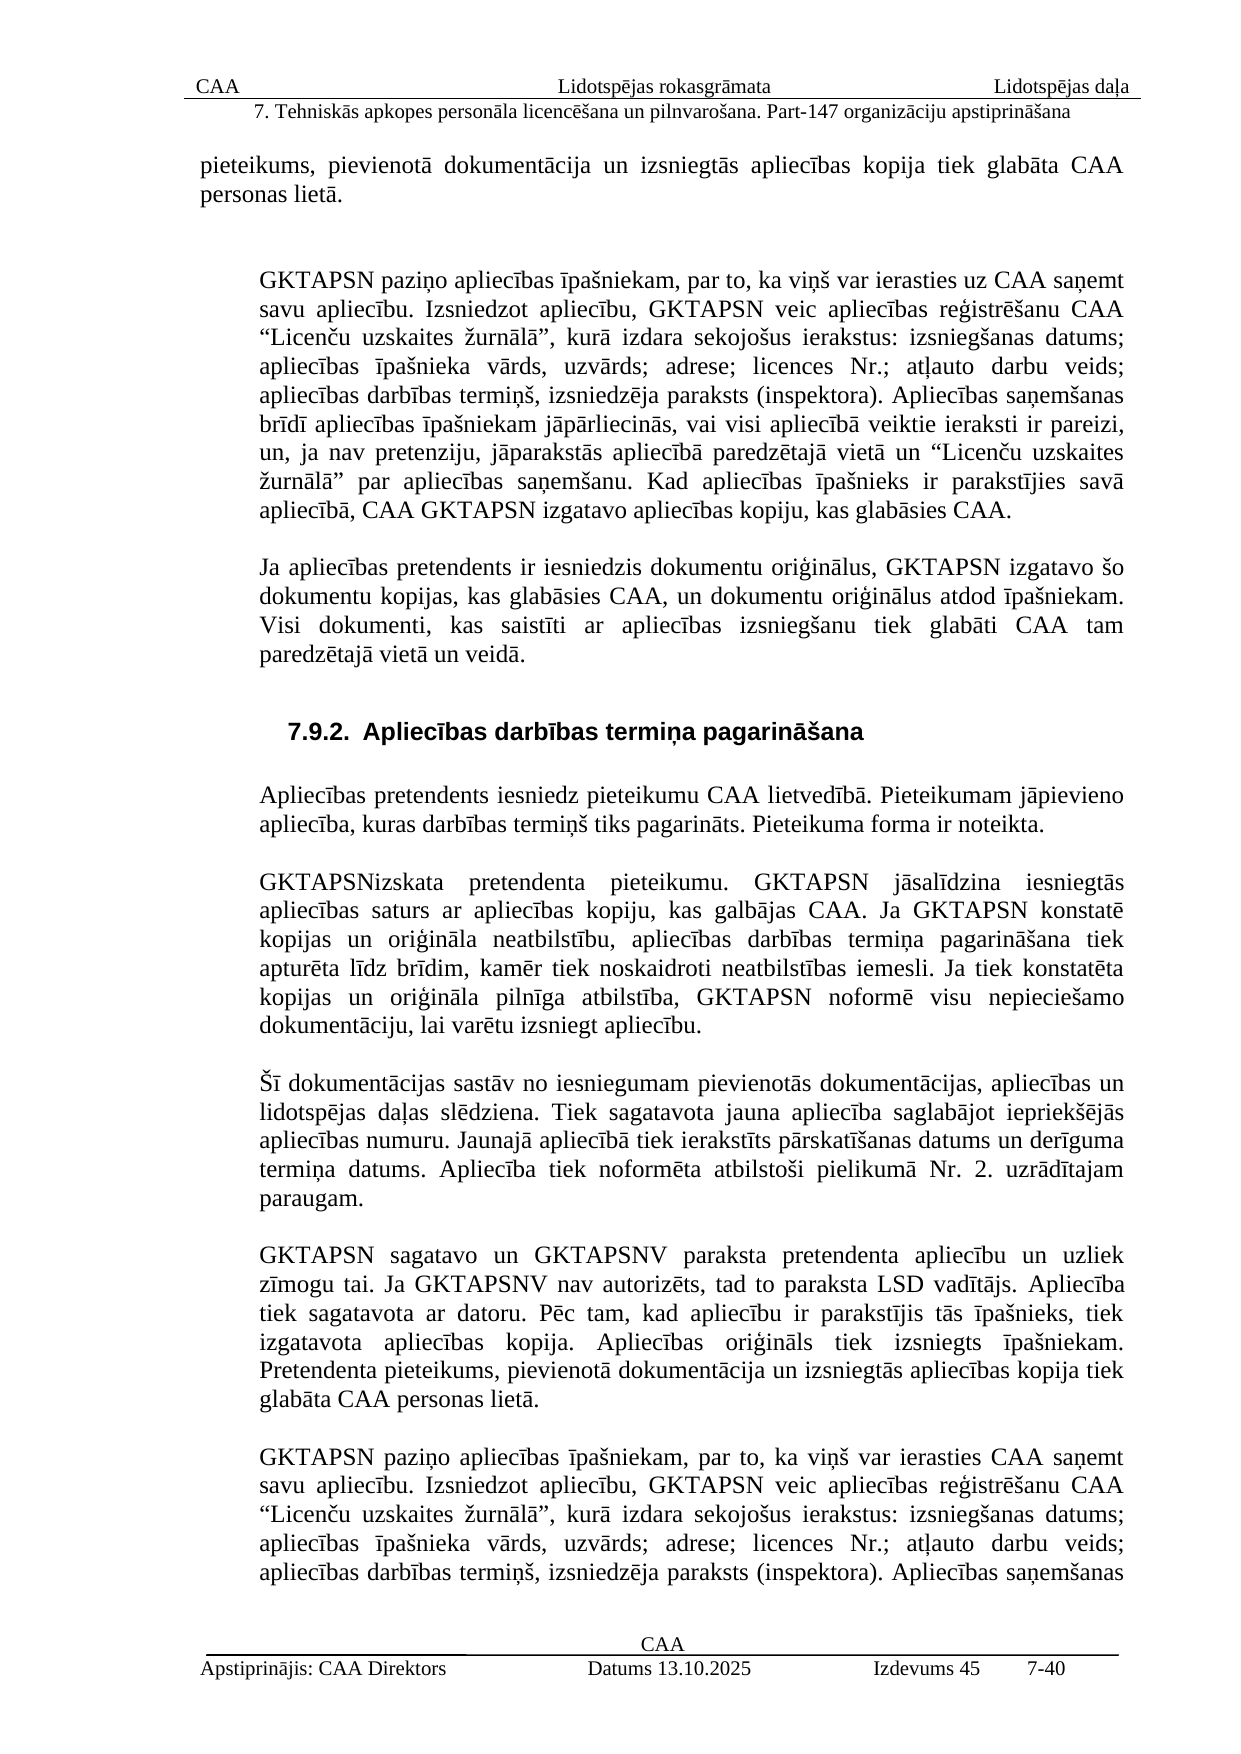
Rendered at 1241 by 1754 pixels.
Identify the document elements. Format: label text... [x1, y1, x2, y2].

text GKTAPSNizskata pretendenta pieteikumu. GKTAPSN jāsalīdzina iesniegtās apliecības saturs ar apliecības kopiju, kas galbājas CAA. Ja GKTAPSN konstatē kopijas un oriģināla neatbilstību, apliecības darbības termiņa pagarināšana tiek apturēta līdz brīdim, kamēr tiek noskaidroti neatbilstības iemesli. Ja tiek konstatēta kopijas un oriģināla pilnīga atbilstība, GKTAPSN noformē visu nepieciešamo dokumentāciju, lai varētu izsniegt apliecību. [259, 867, 1125, 1039]
text GKTAPSN paziņo apliecības īpašniekam, par to, ka viņš var ierasties uz CAA saņemt savu apliecību. Izsniedzot apliecību, GKTAPSN veic apliecības reģistrēšanu CAA “Licenču uzskaites žurnālā”, kurā izdara sekojošus ierakstus: izsniegšanas datums; apliecības īpašnieka vārds, uzvārds; adrese; licences Nr.; atļauto darbu veids; apliecības darbības termiņš, izsniedzēja paraksts (inspektora). Apliecības saņemšanas brīdī apliecības īpašniekam jāpārliecinās, vai visi apliecībā veiktie ieraksti ir pareizi, un, ja nav pretenziju, jāparakstās apliecībā paredzētajā vietā un “Licenču uzskaites žurnālā” par apliecības saņemšanu. Kad apliecības īpašnieks ir parakstījies savā apliecībā, CAA GKTAPSN izgatavo apliecības kopiju, kas glabāsies CAA. [259, 265, 1125, 524]
text GKTAPSN sagatavo un GKTAPSNV paraksta pretendenta apliecību un uzliek zīmogu tai. Ja GKTAPSNV nav autorizēts, tad to paraksta LSD vadītājs. Apliecība tiek sagatavota ar datoru. Pēc tam, kad apliecību ir parakstījis tās īpašnieks, tiek izgatavota apliecības kopija. Apliecības oriģināls tiek izsniegts īpašniekam. Pretendenta pieteikums, pievienotā dokumentācija un izsniegtās apliecības kopija tiek glabāta CAA personas lietā. [259, 1240, 1125, 1413]
text Ja apliecības pretendents ir iesniedzis dokumentu oriģinālus, GKTAPSN izgatavo šo dokumentu kopijas, kas glabāsies CAA, un dokumentu oriģinālus atdod īpašniekam. Visi dokumenti, kas saistīti ar apliecības izsniegšanu tiek glabāti CAA tam paredzētajā vietā un veidā. [259, 552, 1125, 667]
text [200, 150, 1125, 207]
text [259, 1442, 1125, 1585]
subtitle Apliecības darbības termiņa pagarināšana [287, 717, 1125, 745]
text Šī dokumentācijas sastāv no iesniegumam pievienotās dokumentācijas, apliecības un lidotspējas daļas slēdziena. Tiek sagatavota jauna apliecība saglabājot iepriekšējās apliecības numuru. Jaunajā apliecībā tiek ierakstīts pārskatīšanas datums un derīguma termiņa datums. Apliecība tiek noformēta atbilstoši pielikumā Nr. 2. uzrādītajam paraugam. [259, 1068, 1125, 1212]
text Apliecības pretendents iesniedz pieteikumu CAA lietvedībā. Pieteikumam jāpievieno apliecība, kuras darbības termiņš tiks pagarināts. Pieteikuma forma ir noteikta. [259, 780, 1125, 838]
